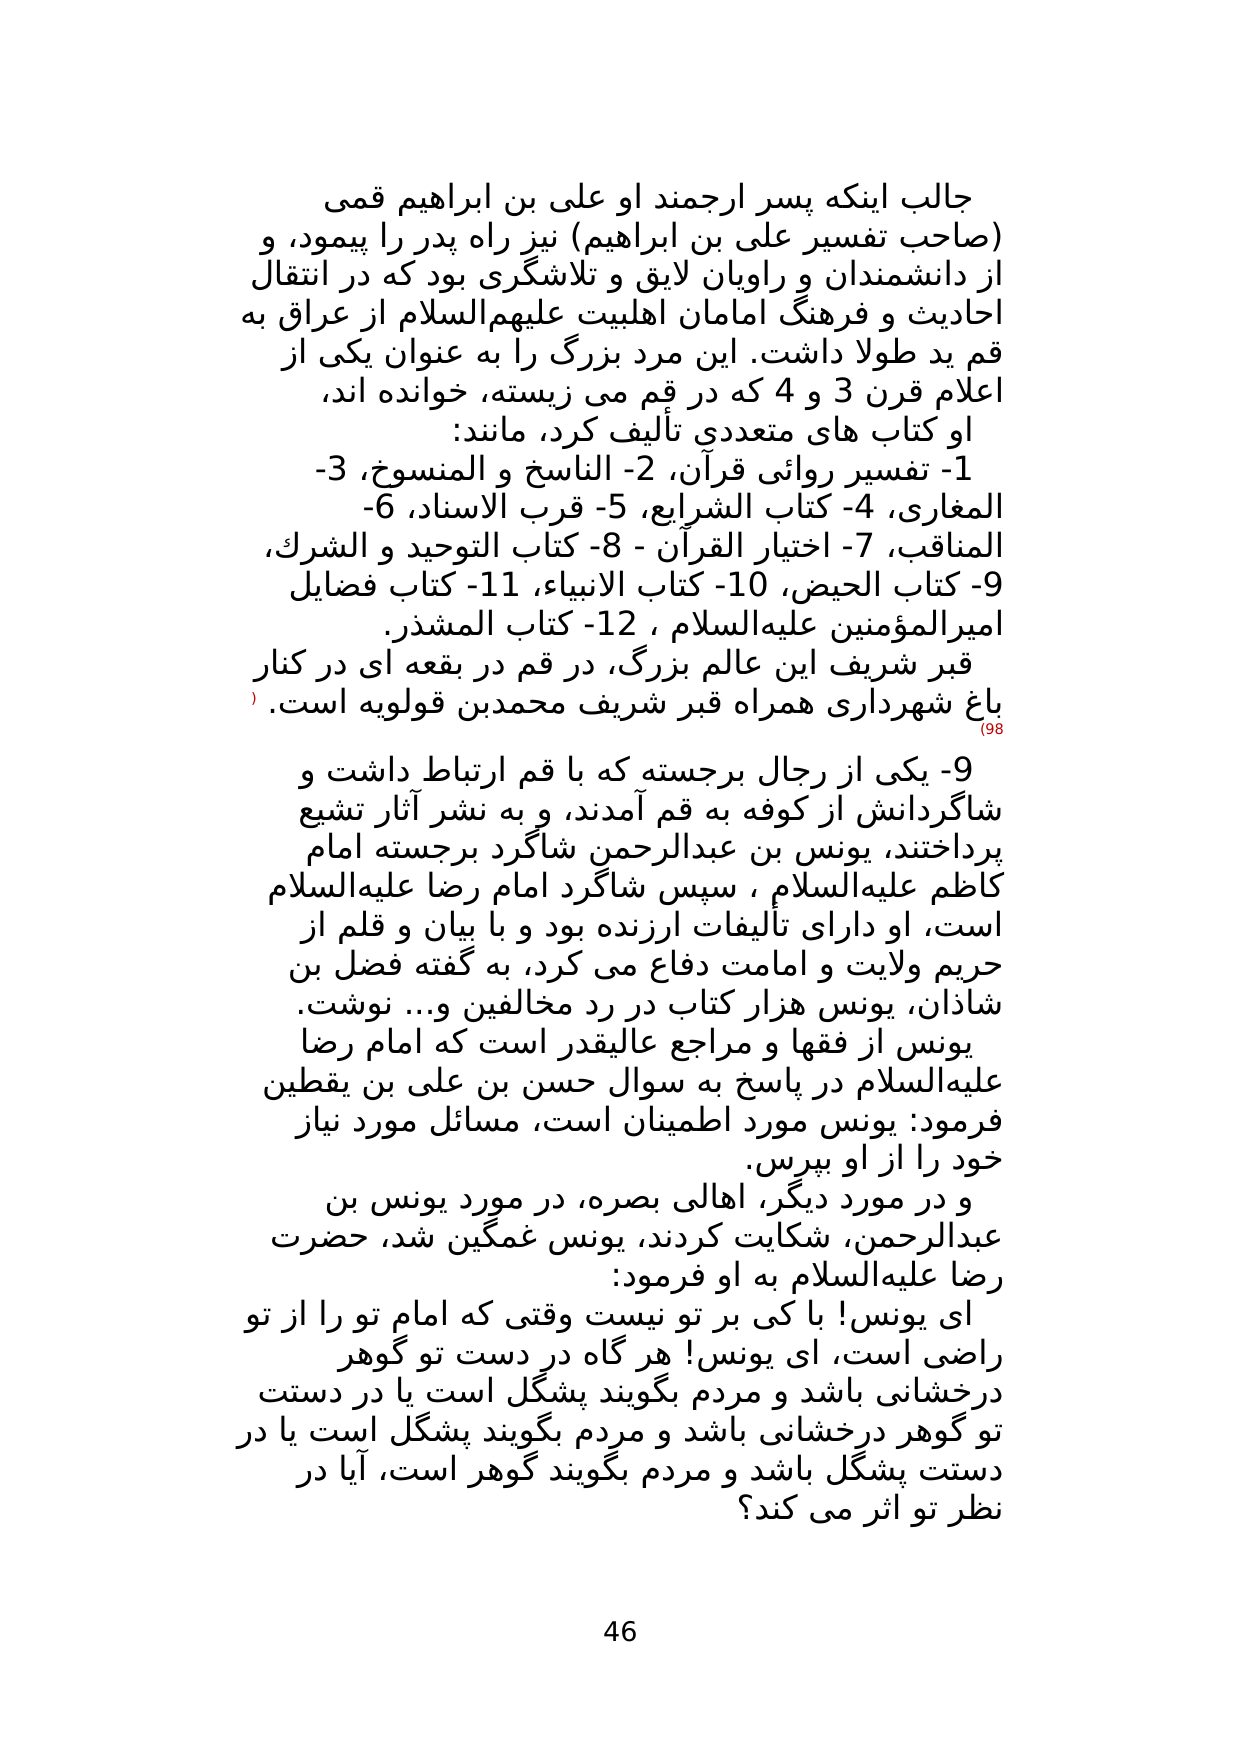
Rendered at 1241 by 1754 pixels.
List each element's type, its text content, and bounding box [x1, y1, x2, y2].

text 1- تفسير روائى قرآن، 2- الناسخ و المنسوخ، 3- المغارى، 4- كتاب الشرايع، 5- قرب الاسناد، 6- المناقب، 7- اختيار القرآن - 8- كتاب التوحيد و الشرك، 9- كتاب الحيض، 10- كتاب الانبياء، 11- كتاب فضايل اميرالمؤمنين عليه‌السلام ، 12- كتاب المشذر. [236, 449, 1004, 643]
text اى يونس! با كى بر تو نيست وقتى كه امام تو را از تو راضى است، اى يونس! هر گاه در دست تو گوهر درخشانى باشد و مردم بگويند پشگل است يا در دستت تو گوهر درخشانى باشد و مردم بگويند پشگل است يا در دستت پشگل باشد و مردم بگويند گوهر است، آيا در نظر تو اثر مى كند؟ [236, 1294, 1004, 1527]
text قبر شريف اين عالم بزرگ، در قم در بقعه اى در كنار باغ شهردارى همراه قبر شريف محمدبن قولويه است. (98) [236, 643, 1004, 750]
text او كتاب هاى متعددى تأليف كرد، مانند: [236, 410, 1004, 449]
text يونس از فقها و مراجع عاليقدر است كه امام رضا عليه‌السلام در پاسخ به سوال حسن بن على بن يقطين فرمود: يونس مورد اطمينان است، مسائل مورد نياز خود را از او بپرس. [236, 1022, 1004, 1178]
text جالب اينكه پسر ارجمند او على بن ابراهيم قمى (صاحب تفسير على بن ابراهيم) نيز راه پدر را پيمود، و از دانشمندان و راويان لايق و تلاشگرى بود كه در انتقال احاديث و فرهنگ امامان اهلبيت عليهم‌السلام از عراق به قم يد طولا داشت. اين مرد بزرگ را به عنوان يكى از اعلام قرن 3 و 4 كه در قم مى زيسته، خوانده اند، [236, 177, 1004, 410]
text و در مورد ديگر، اهالى بصره، در مورد يونس بن عبدالرحمن، شكايت كردند، يونس غمگين شد، حضرت رضا عليه‌السلام به او فرمود: [236, 1178, 1004, 1294]
text 9- يكى از رجال برجسته كه با قم ارتباط داشت و شاگردانش از كوفه به قم آمدند، و به نشر آثار تشيع پرداختند، يونس بن عبدالرحمن شاگرد برجسته امام كاظم عليه‌السلام ، سپس شاگرد امام رضا عليه‌السلام است، او داراى تأليفات ارزنده بود و با بيان و قلم از حريم ولايت و امامت دفاع مى كرد، به گفته فضل بن شاذان، يونس هزار كتاب در رد مخالفين و... نوشت. [236, 750, 1004, 1022]
